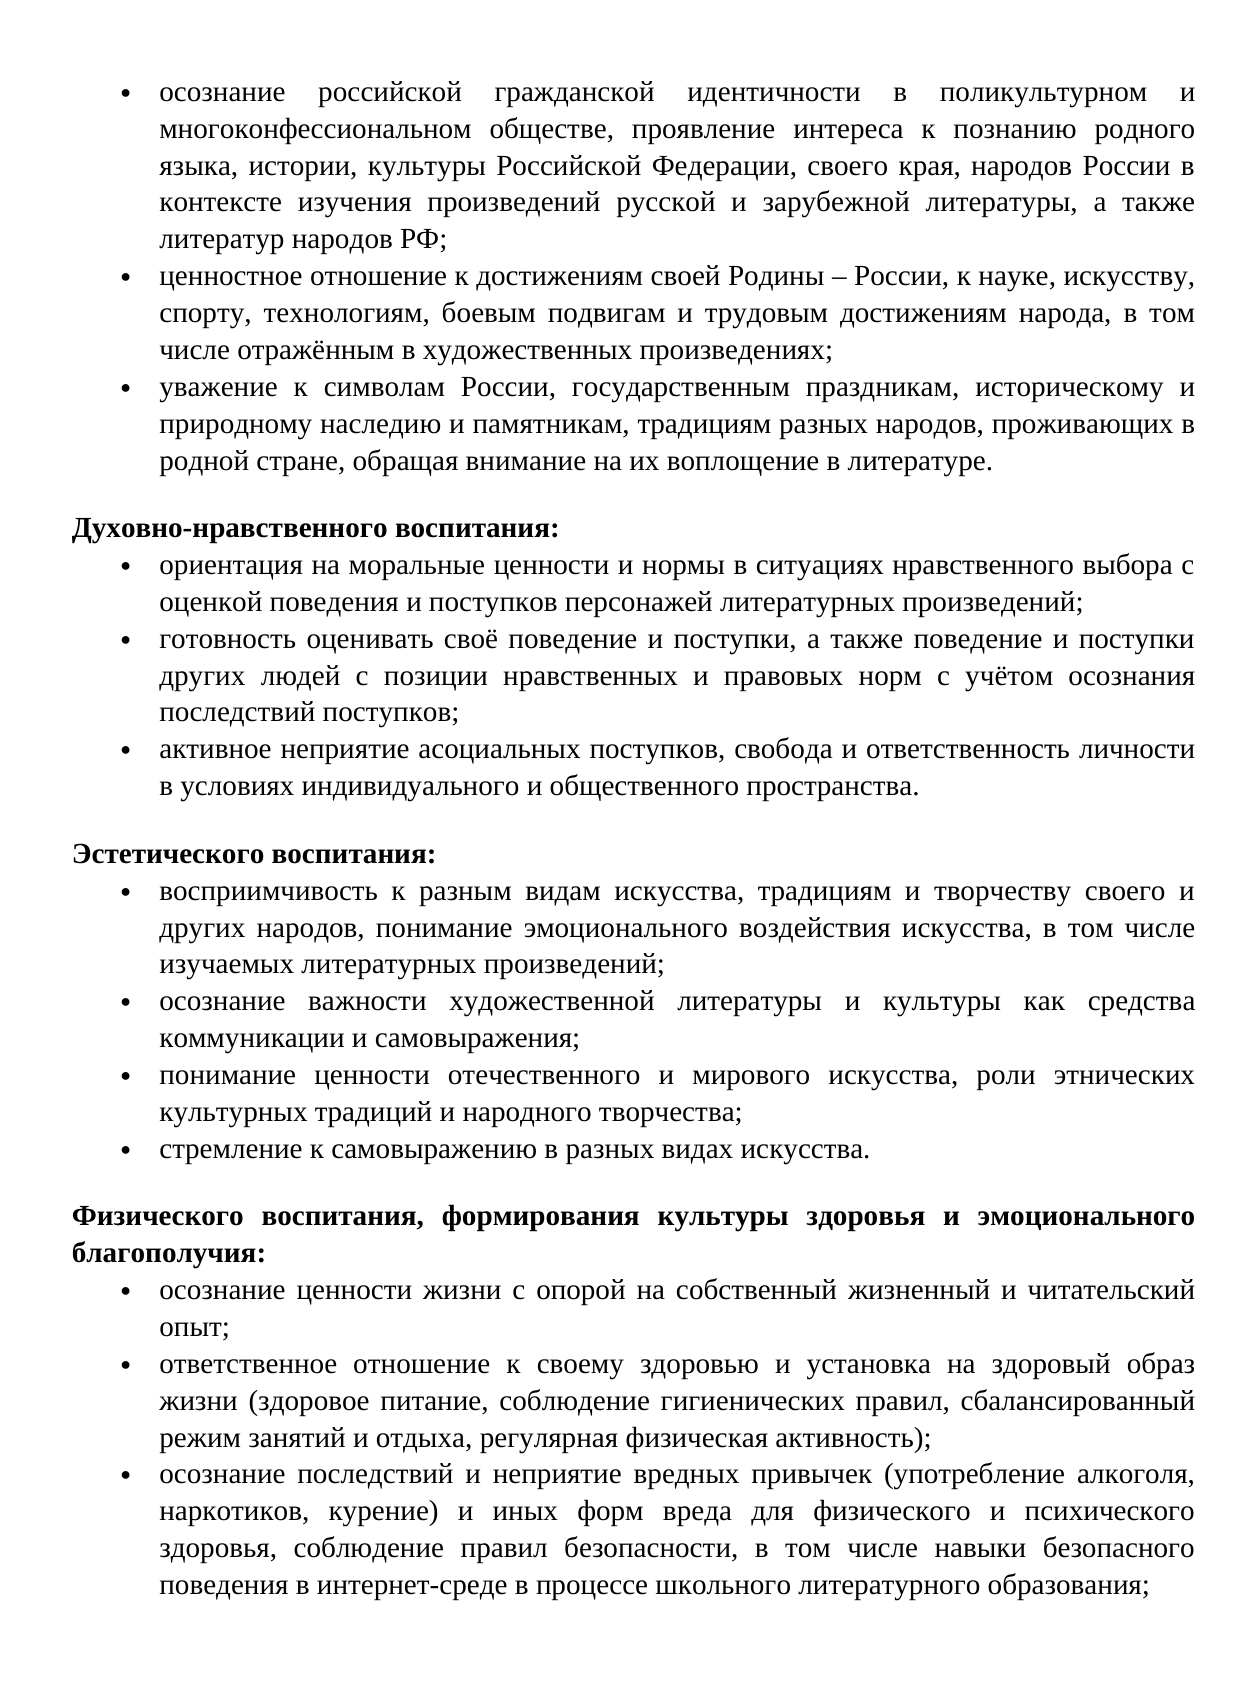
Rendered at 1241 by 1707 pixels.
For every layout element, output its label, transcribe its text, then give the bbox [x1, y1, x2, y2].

text Физического воспитания, формирования культуры здоровья и эмоционального благополучия: [72, 1198, 1196, 1269]
list восприимчивость к разным видам искусства, традициям и творчеству своего и других народов, понимание эмоционального воздействия искусства, в том числе изучаемых литературных произведений; [122, 873, 1196, 980]
text Эстетического воспитания: [72, 836, 1196, 869]
text Духовно-нравственного воспитания: [72, 510, 1196, 544]
list ценностное отношение к достижениям своей Родины – России, к науке, искусству, спорту, технологиям, боевым подвигам и трудовым достижениям народа, в том числе отражённым в художественных произведениях; [122, 258, 1196, 366]
list осознание важности художественной литературы и культуры как средства коммуникации и самовыражения; [122, 983, 1196, 1054]
list ориентация на моральные ценности и нормы в ситуациях нравственного выбора с оценкой поведения и поступков персонажей литературных произведений; [122, 547, 1196, 617]
list понимание ценности отечественного и мирового искусства, роли этнических культурных традиций и народного творчества; [122, 1057, 1196, 1128]
list стремление к самовыражению в разных видах искусства. [122, 1131, 1196, 1164]
list ответственное отношение к своему здоровью и установка на здоровый образ жизни (здоровое питание, соблюдение гигиенических правил, сбалансированный режим занятий и отдыха, регулярная физическая активность); [122, 1346, 1196, 1453]
list активное неприятие асоциальных поступков, свобода и ответственность личности в условиях индивидуального и общественного пространства. [122, 731, 1196, 802]
list осознание последствий и неприятие вредных привычек (употребление алкоголя, наркотиков, курение) и иных форм вреда для физического и психического здоровья, соблюдение правил безопасности, в том числе навыки безопасного поведения в интернет-среде в процессе школьного литературного образования; [122, 1457, 1196, 1601]
list осознание ценности жизни с опорой на собственный жизненный и читательский опыт; [122, 1272, 1196, 1343]
list готовность оценивать своё поведение и поступки, а также поведение и поступки других людей с позиции нравственных и правовых норм с учётом осознания последствий поступков; [122, 621, 1196, 728]
list осознание российской гражданской идентичности в поликультурном и многоконфессиональном обществе, проявление интереса к познанию родного языка, истории, культуры Российской Федерации, своего края, народов России в контексте изучения произведений русской и зарубежной литературы, а также литератур народов РФ; [122, 74, 1196, 255]
list уважение к символам России, государственным праздникам, историческому и природному наследию и памятникам, традициям разных народов, проживающих в родной стране, обращая внимание на их воплощение в литературе. [122, 369, 1196, 476]
